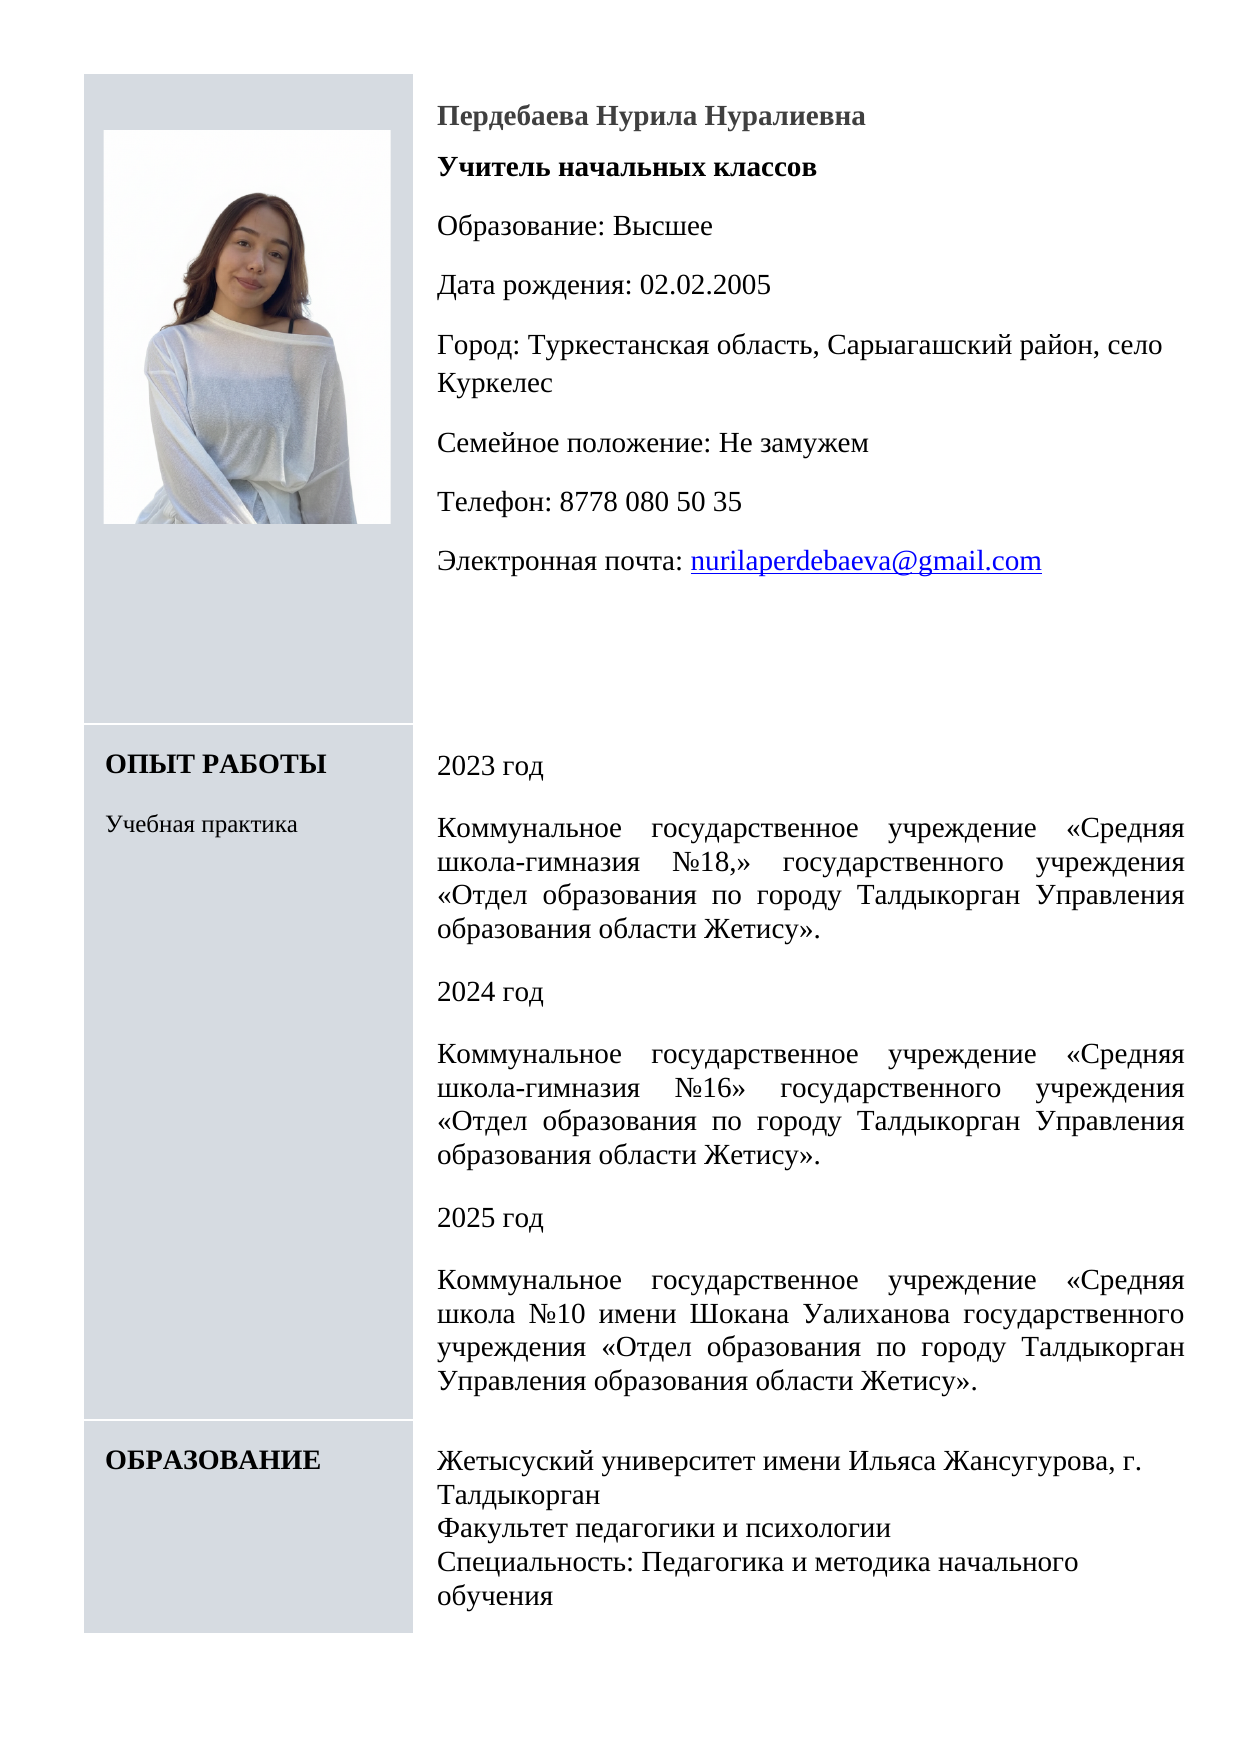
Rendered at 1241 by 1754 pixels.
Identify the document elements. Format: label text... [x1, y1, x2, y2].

table_header [84, 74, 413, 723]
table_header Пердебаева Нурила Нуралиевна Учитель начальных классов Образование: Высшее Дата рождения: 02.02.2005 Город: Туркестанская область, Сарыагашский район, село Куркелес Семейное положение: Не замужем Телефон: 8778 080 50 35 Электронная почта: nurilaperdebaeva@gmail.com [415, 76, 1206, 723]
table_cell ОБРАЗОВАНИЕ [84, 1421, 413, 1633]
table_cell ОПЫТ РАБОТЫ Учебная практика [84, 725, 413, 1419]
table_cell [415, 1421, 1206, 1633]
table_cell 2023 год Коммунальное государственное учреждение «Средняя школа-гимназия №18,» государственного учреждения «Отдел образования по городу Талдыкорган Управления образования области Жетису». 2024 год Коммунальное государственное учреждение «Средняя школа-гимназия №16» государственного учреждения «Отдел образования по городу Талдыкорган Управления образования области Жетису». 2025 год Коммунальное государственное учреждение «Средняя школа №10 имени Шокана Уалиханова государственного учреждения «Отдел образования по городу Талдыкорган Управления образования области Жетису». [415, 725, 1206, 1419]
picture [103, 130, 391, 524]
